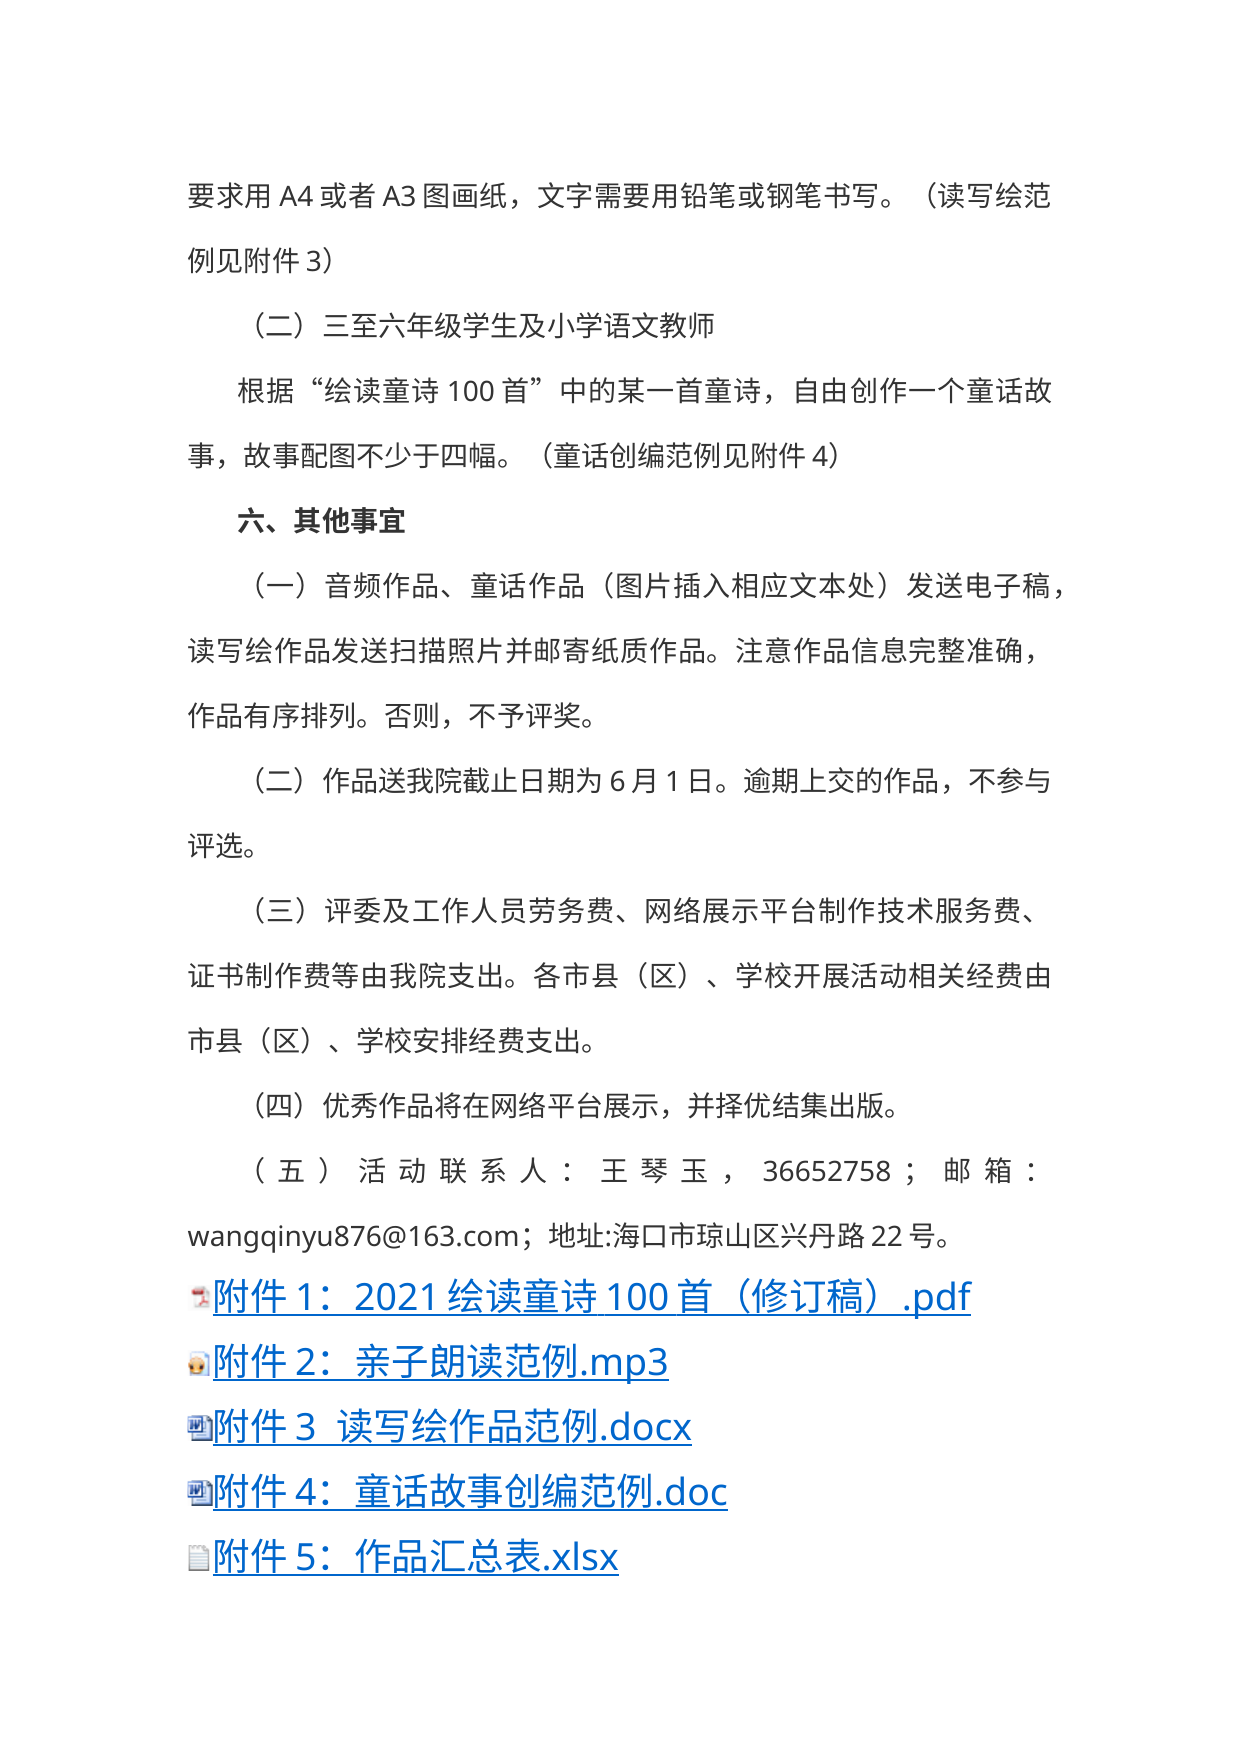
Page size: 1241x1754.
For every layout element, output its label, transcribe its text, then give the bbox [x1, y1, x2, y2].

picture [187, 1480, 213, 1506]
text 附件5：作品汇总表.xlsx [187, 1527, 1053, 1592]
text （三）评委及工作人员劳务费、网络展示平台制作技术服务费、证书制作费等由我院支出。各市县（区）、学校开展活动相关经费由市县（区）、学校安排经费支出。 [187, 877, 1053, 1072]
text （四）优秀作品将在网络平台展示，并择优结集出版。 [187, 1072, 1053, 1137]
text （二）作品送我院截止日期为6月1日。逾期上交的作品，不参与评选。 [187, 747, 1053, 877]
picture [187, 1545, 213, 1571]
text 附件4：童话故事创编范例.doc [187, 1462, 1053, 1527]
picture [187, 1285, 213, 1311]
text （一）音频作品、童话作品（图片插入相应文本处）发送电子稿，读写绘作品发送扫描照片并邮寄纸质作品。注意作品信息完整准确，作品有序排列。否则，不予评奖。 [187, 552, 1053, 747]
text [187, 162, 1053, 292]
text （五）活动联系人：王琴玉，36652758；邮箱：wangqinyu876@163.com；地址:海口市琼山区兴丹路22号。 [187, 1137, 1053, 1267]
text （二）三至六年级学生及小学语文教师 [187, 292, 1053, 357]
text 附件3 读写绘作品范例.docx [187, 1397, 1053, 1462]
text 附件2：亲子朗读范例.mp3 [187, 1332, 1053, 1397]
picture [187, 1350, 213, 1376]
picture [187, 1415, 213, 1441]
text 附件1：2021绘读童诗100首（修订稿）.pdf [187, 1267, 1053, 1332]
text 根据“绘读童诗100首”中的某一首童诗，自由创作一个童话故事，故事配图不少于四幅。（童话创编范例见附件4） [187, 357, 1053, 487]
text 六、其他事宜 [187, 487, 1053, 552]
